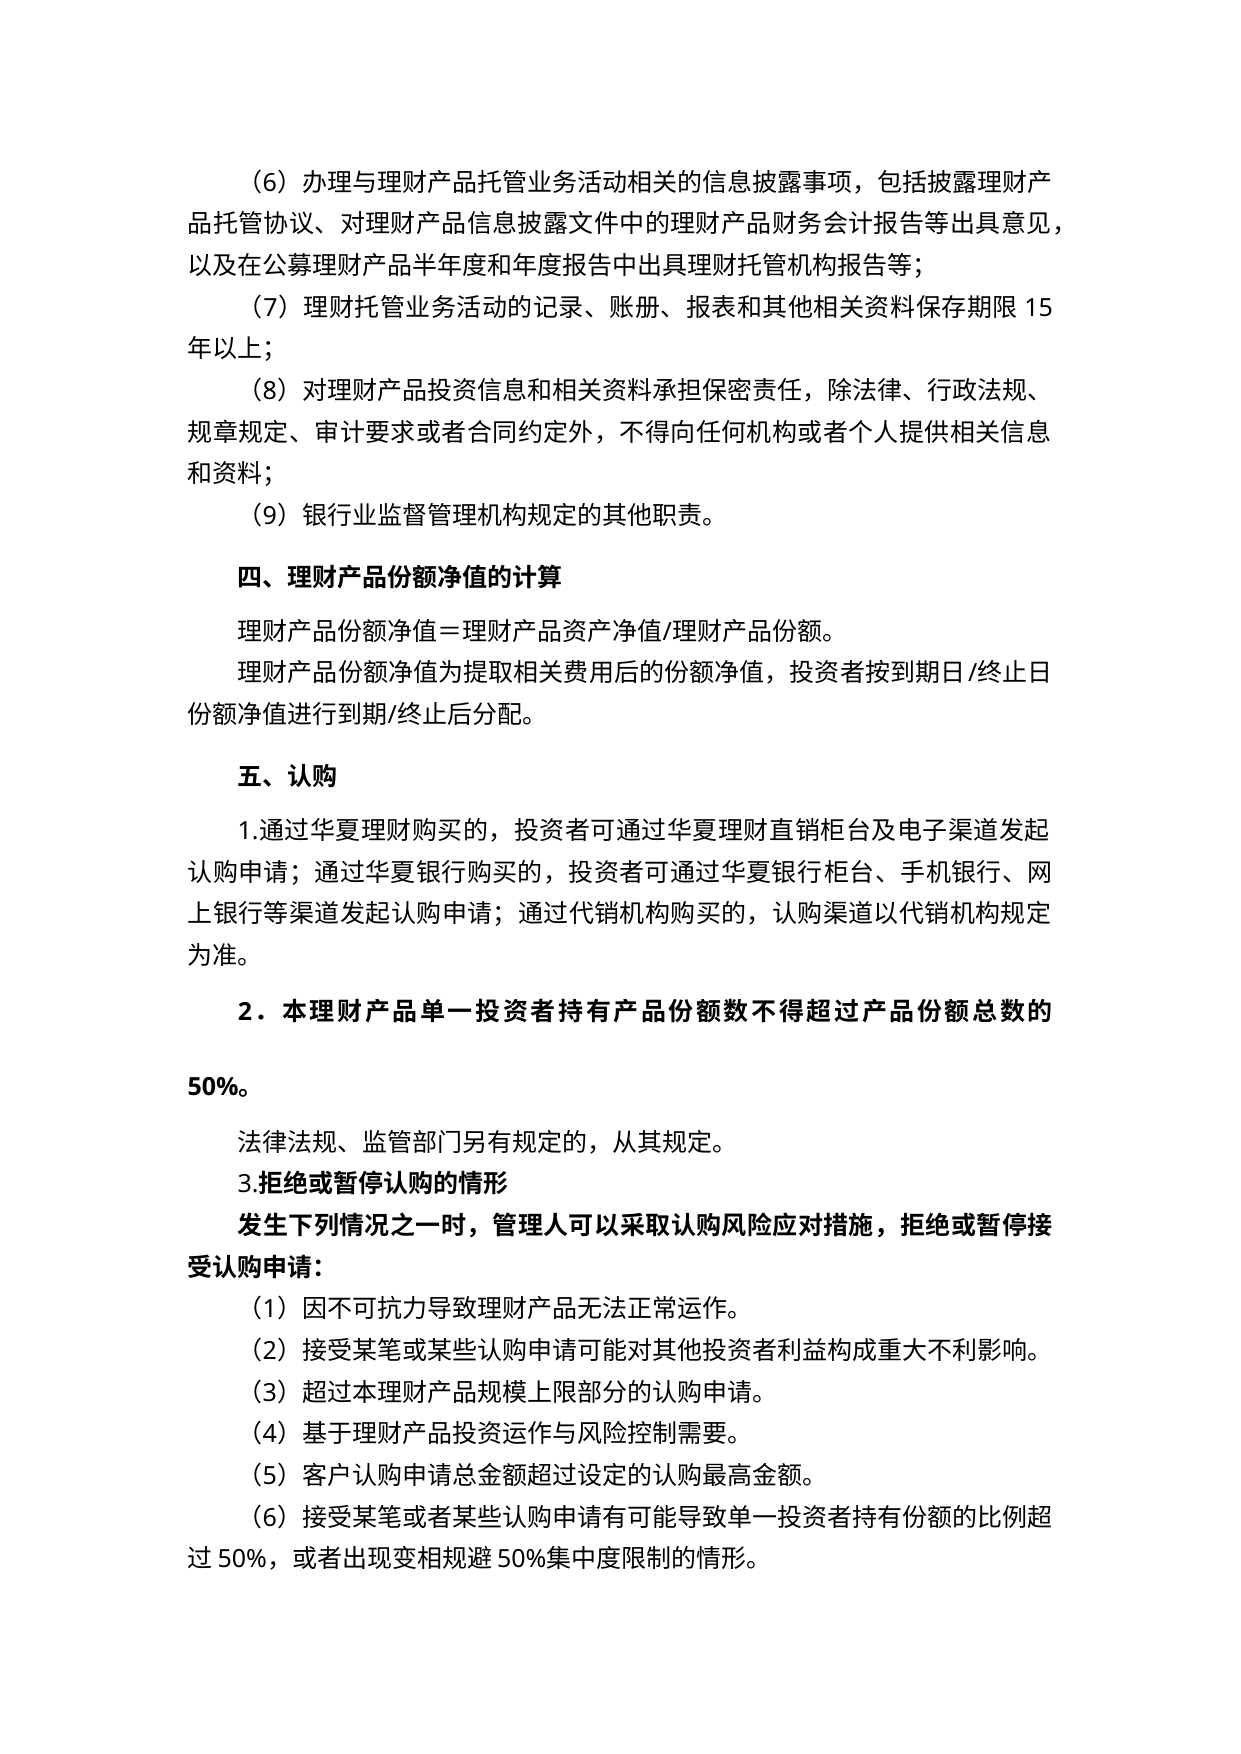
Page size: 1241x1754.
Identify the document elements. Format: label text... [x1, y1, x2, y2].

text （2）接受某笔或某些认购申请可能对其他投资者利益构成重大不利影响。 [187, 1330, 1053, 1367]
text （3）超过本理财产品规模上限部分的认购申请。 [187, 1372, 1053, 1408]
text 五、认购 [187, 752, 1053, 794]
text （7）理财托管业务活动的记录、账册、报表和其他相关资料保存期限15年以上； [187, 287, 1053, 365]
text 四、理财产品份额净值的计算 [187, 553, 1053, 595]
text （6）办理与理财产品托管业务活动相关的信息披露事项，包括披露理财产品托管协议、对理财产品信息披露文件中的理财产品财务会计报告等出具意见，以及在公募理财产品半年度和年度报告中出具理财托管机构报告等； [187, 162, 1053, 282]
text 1.通过华夏理财购买的，投资者可通过华夏理财直销柜台及电子渠道发起认购申请；通过华夏银行购买的，投资者可通过华夏银行柜台、手机银行、网上银行等渠道发起认购申请；通过代销机构购买的，认购渠道以代销机构规定为准。 [187, 810, 1053, 972]
text 法律法规、监管部门另有规定的，从其规定。 [187, 1122, 1053, 1158]
text 3.拒绝或暂停认购的情形 [187, 1164, 1053, 1200]
text （9）银行业监督管理机构规定的其他职责。 [187, 495, 1053, 532]
text （6）接受某笔或者某些认购申请有可能导致单一投资者持有份额的比例超过50%，或者出现变相规避50%集中度限制的情形。 [187, 1497, 1053, 1575]
text 理财产品份额净值为提取相关费用后的份额净值，投资者按到期日/终止日份额净值进行到期/终止后分配。 [187, 653, 1053, 731]
text 2．本理财产品单一投资者持有产品份额数不得超过产品份额总数的50%。 [187, 977, 1053, 1117]
text （5）客户认购申请总金额超过设定的认购最高金额。 [187, 1455, 1053, 1492]
text （1）因不可抗力导致理财产品无法正常运作。 [187, 1289, 1053, 1325]
text （8）对理财产品投资信息和相关资料承担保密责任，除法律、行政法规、规章规定、审计要求或者合同约定外，不得向任何机构或者个人提供相关信息和资料； [187, 370, 1053, 490]
text 理财产品份额净值＝理财产品资产净值/理财产品份额。 [187, 611, 1053, 647]
text 发生下列情况之一时，管理人可以采取认购风险应对措施，拒绝或暂停接受认购申请： [187, 1205, 1053, 1283]
text （4）基于理财产品投资运作与风险控制需要。 [187, 1414, 1053, 1450]
